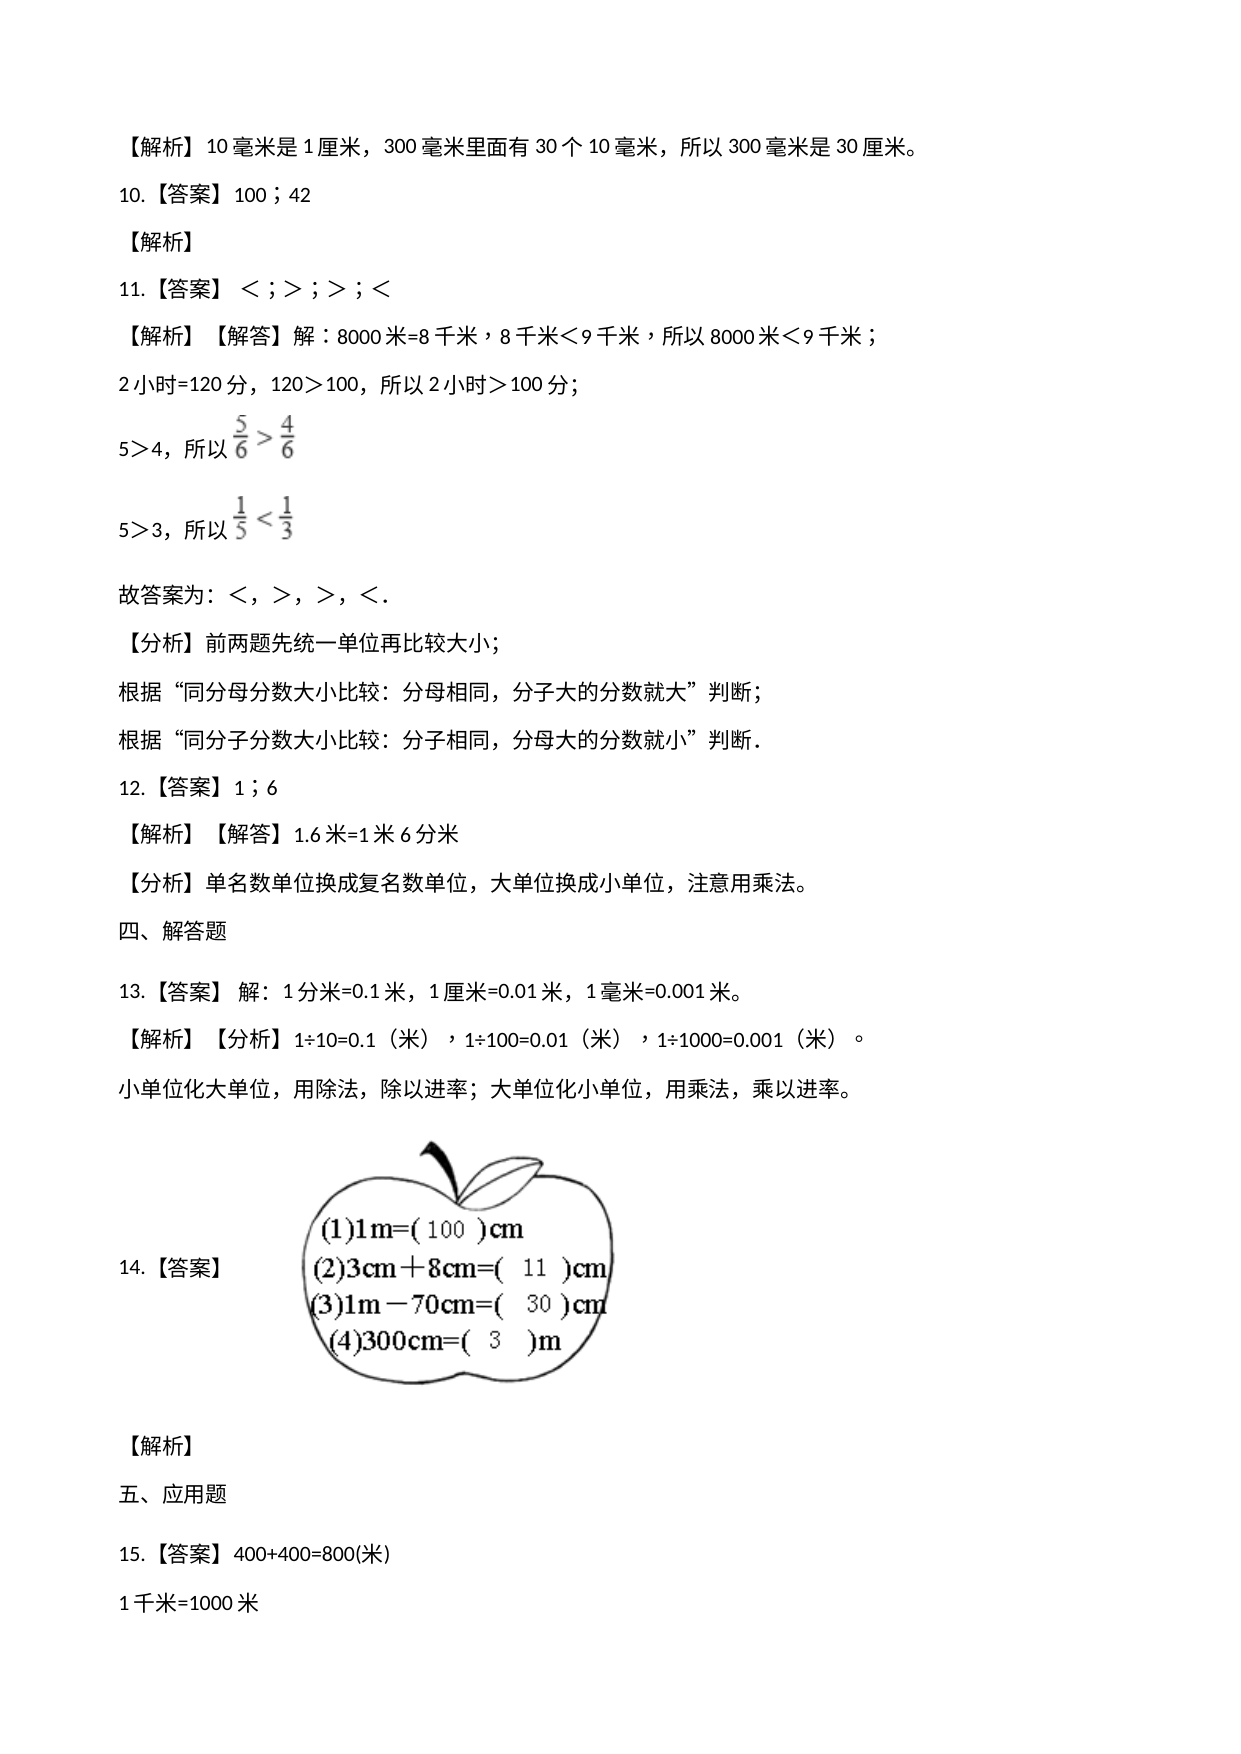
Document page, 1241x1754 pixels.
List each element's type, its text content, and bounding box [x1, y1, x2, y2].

text 【解析】 [118, 1428, 1122, 1461]
text 11.【答案】 ＜；＞；＞；＜ [118, 273, 1122, 305]
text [118, 1538, 1122, 1619]
text 5＞3，所以 [118, 497, 1122, 562]
text 【解析】10毫米是1厘米，300毫米里面有30个10毫米，所以300毫米是30厘米。 [118, 129, 1122, 162]
text 五、应用题 [118, 1477, 1122, 1509]
text 四、解答题 [118, 914, 1122, 946]
text 根据“同分母分数大小比较：分母相同，分子大的分数就大”判断； [118, 674, 1122, 707]
text 5＞4，所以 [118, 416, 1122, 481]
picture [233, 1120, 632, 1396]
text 故答案为：＜，＞，＞，＜． [118, 577, 1122, 610]
text 【解析】【分析】1÷10=0.1（米），1÷100=0.01（米），1÷1000=0.001（米）。 小单位化大单位，用除法，除以进率；大单位化小单位，用乘法，乘以进率。 [118, 1023, 1122, 1104]
text 【解析】【解答】解：8000米=8千米，8千米＜9千米，所以8000米＜9千米； [118, 320, 1122, 352]
text 12.【答案】1；6 [118, 771, 1122, 803]
text 根据“同分子分数大小比较：分子相同，分母大的分数就小”判断． [118, 722, 1122, 755]
text 【分析】前两题先统一单位再比较大小； [118, 626, 1122, 658]
picture [232, 496, 297, 541]
text 13.【答案】 解：1分米=0.1米，1厘米=0.01米，1毫米=0.001米。 [118, 975, 1122, 1007]
text 【解析】【解答】1.6米=1米6分米 [118, 818, 1122, 851]
text 【解析】 [118, 225, 1122, 258]
text 【分析】单名数单位换成复名数单位，大单位换成小单位，注意用乘法。 [118, 866, 1122, 898]
picture [232, 415, 299, 460]
text 2小时=120分，120＞100，所以2小时＞100分； [118, 367, 1122, 400]
text 10.【答案】100；42 [118, 178, 1122, 210]
